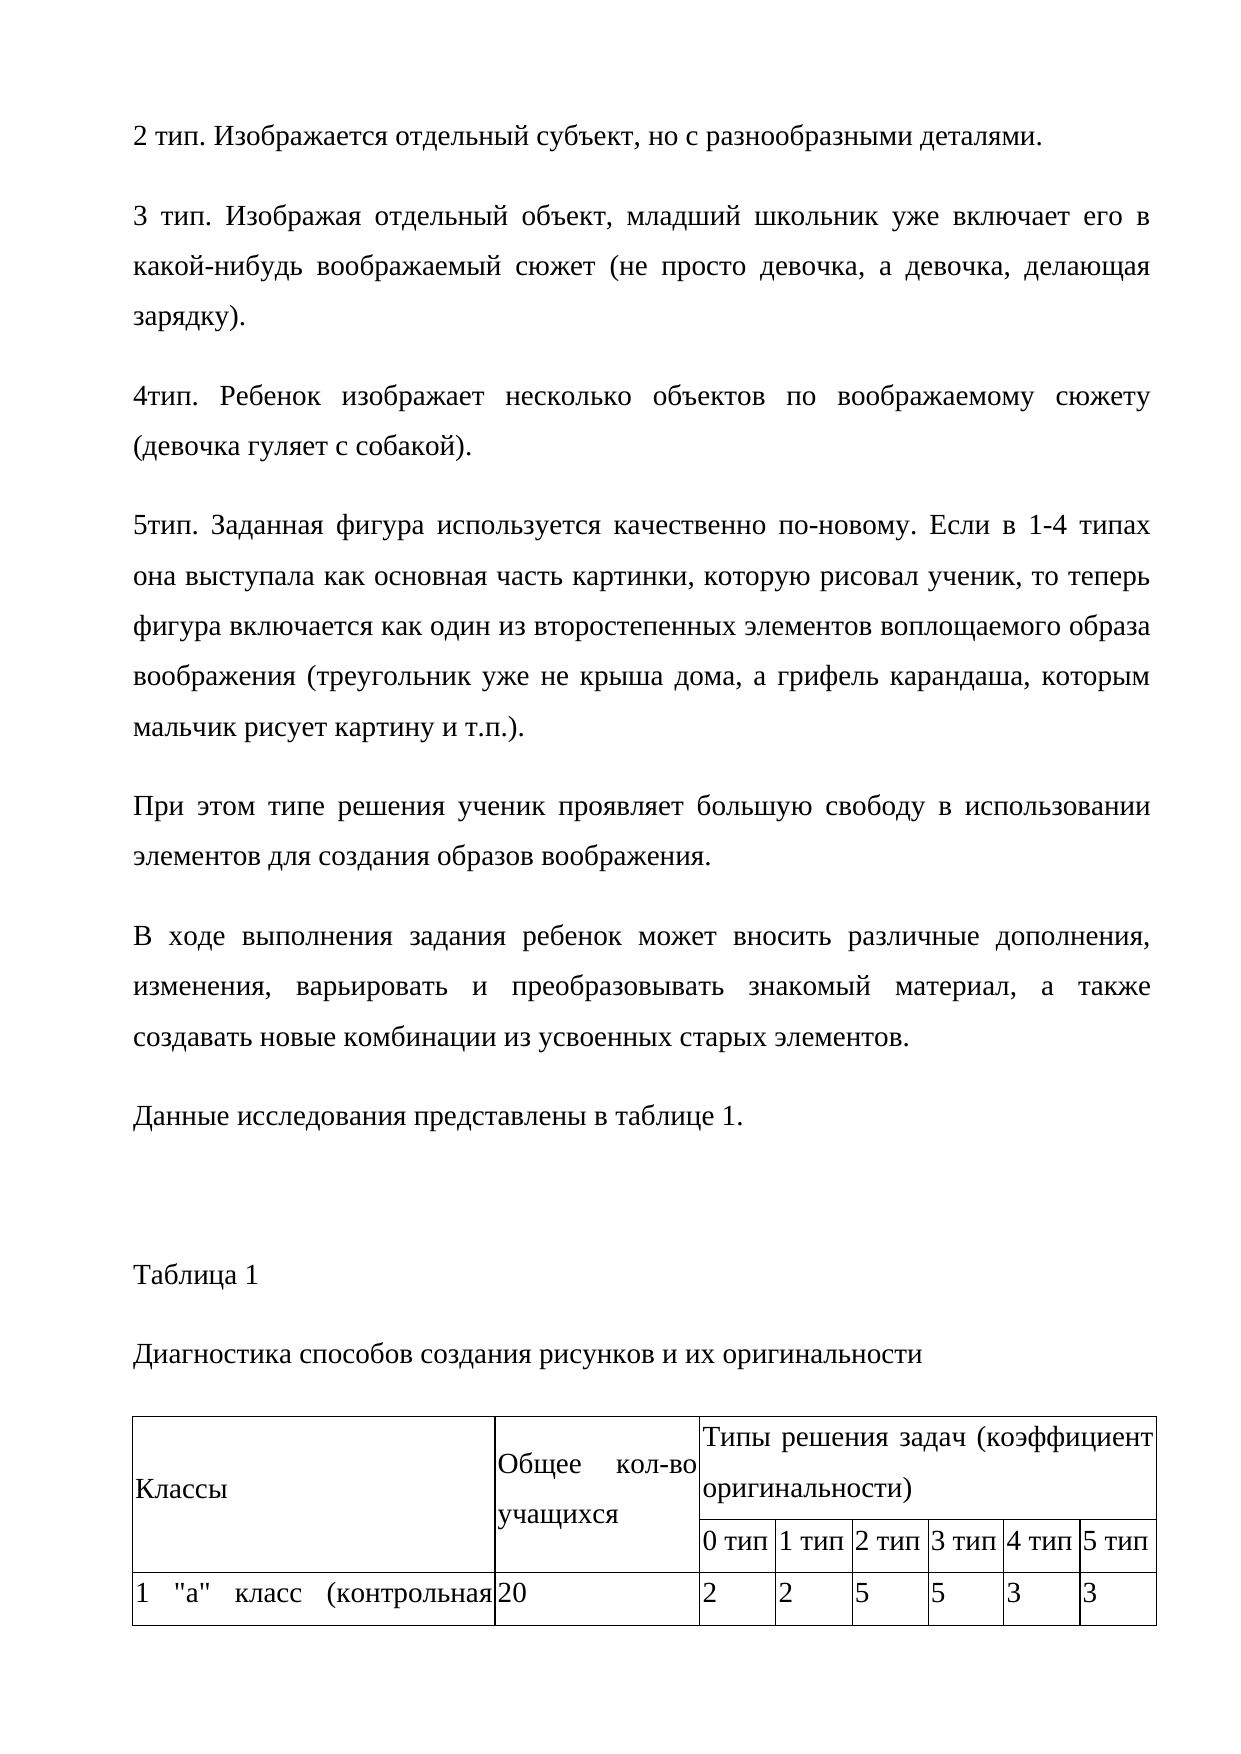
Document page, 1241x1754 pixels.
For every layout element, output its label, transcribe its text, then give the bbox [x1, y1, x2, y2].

table_cell 3 тип [929, 1520, 1003, 1572]
text При этом типе решения ученик проявляет большую свободу в использовании элементов для создания образов воображения. [133, 788, 1152, 872]
text Диагностика способов создания рисунков и их оригинальности [133, 1337, 1152, 1370]
table_cell 2 [700, 1573, 775, 1624]
text 5тип. Заданная фигура используется качественно по-новому. Если в 1-4 типах она выступала как основная часть картинки, которую рисовал ученик, то теперь фигура включается как один из второстепенных элементов воплощаемого образа воображения (треугольник уже не крыша дома, а грифель карандаша, которым мальчик рисует картину и т.п.). [133, 507, 1152, 742]
table_cell 0 тип [700, 1520, 775, 1572]
table_header Классы [133, 1417, 494, 1572]
table_cell 5 тип [1081, 1520, 1156, 1572]
text 3 тип. Изображая отдельный объект, младший школьник уже включает его в какой-нибудь воображаемый сюжет (не просто девочка, а девочка, делающая зарядку). [133, 198, 1152, 332]
table_cell 3 [1081, 1573, 1156, 1624]
table_header Типы решения задач (коэффициент оригинальности) [700, 1417, 1156, 1519]
text 2 тип. Изображается отдельный субъект, но с разнообразными деталями. [133, 118, 1152, 152]
table_cell 2 [776, 1573, 852, 1624]
table_cell 4 тип [1004, 1520, 1079, 1572]
table_header Общее кол-во учащихся [496, 1417, 699, 1572]
text 4тип. Ребенок изображает несколько объектов по воображаемому сюжету (девочка гуляет с собакой). [133, 378, 1152, 462]
table_cell 3 [1004, 1573, 1079, 1624]
table_cell 20 [496, 1573, 699, 1624]
table_cell 5 [853, 1573, 928, 1624]
text Данные исследования представлены в таблице 1. [133, 1098, 1152, 1132]
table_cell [133, 1573, 494, 1624]
table_cell 1 тип [776, 1520, 852, 1572]
table_cell 5 [929, 1573, 1003, 1624]
text В ходе выполнения задания ребенок может вносить различные дополнения, изменения, варьировать и преобразовывать знакомый материал, а также создавать новые комбинации из усвоенных старых элементов. [133, 918, 1152, 1052]
text Таблица 1 [133, 1257, 1152, 1291]
table_cell 2 тип [853, 1520, 928, 1572]
